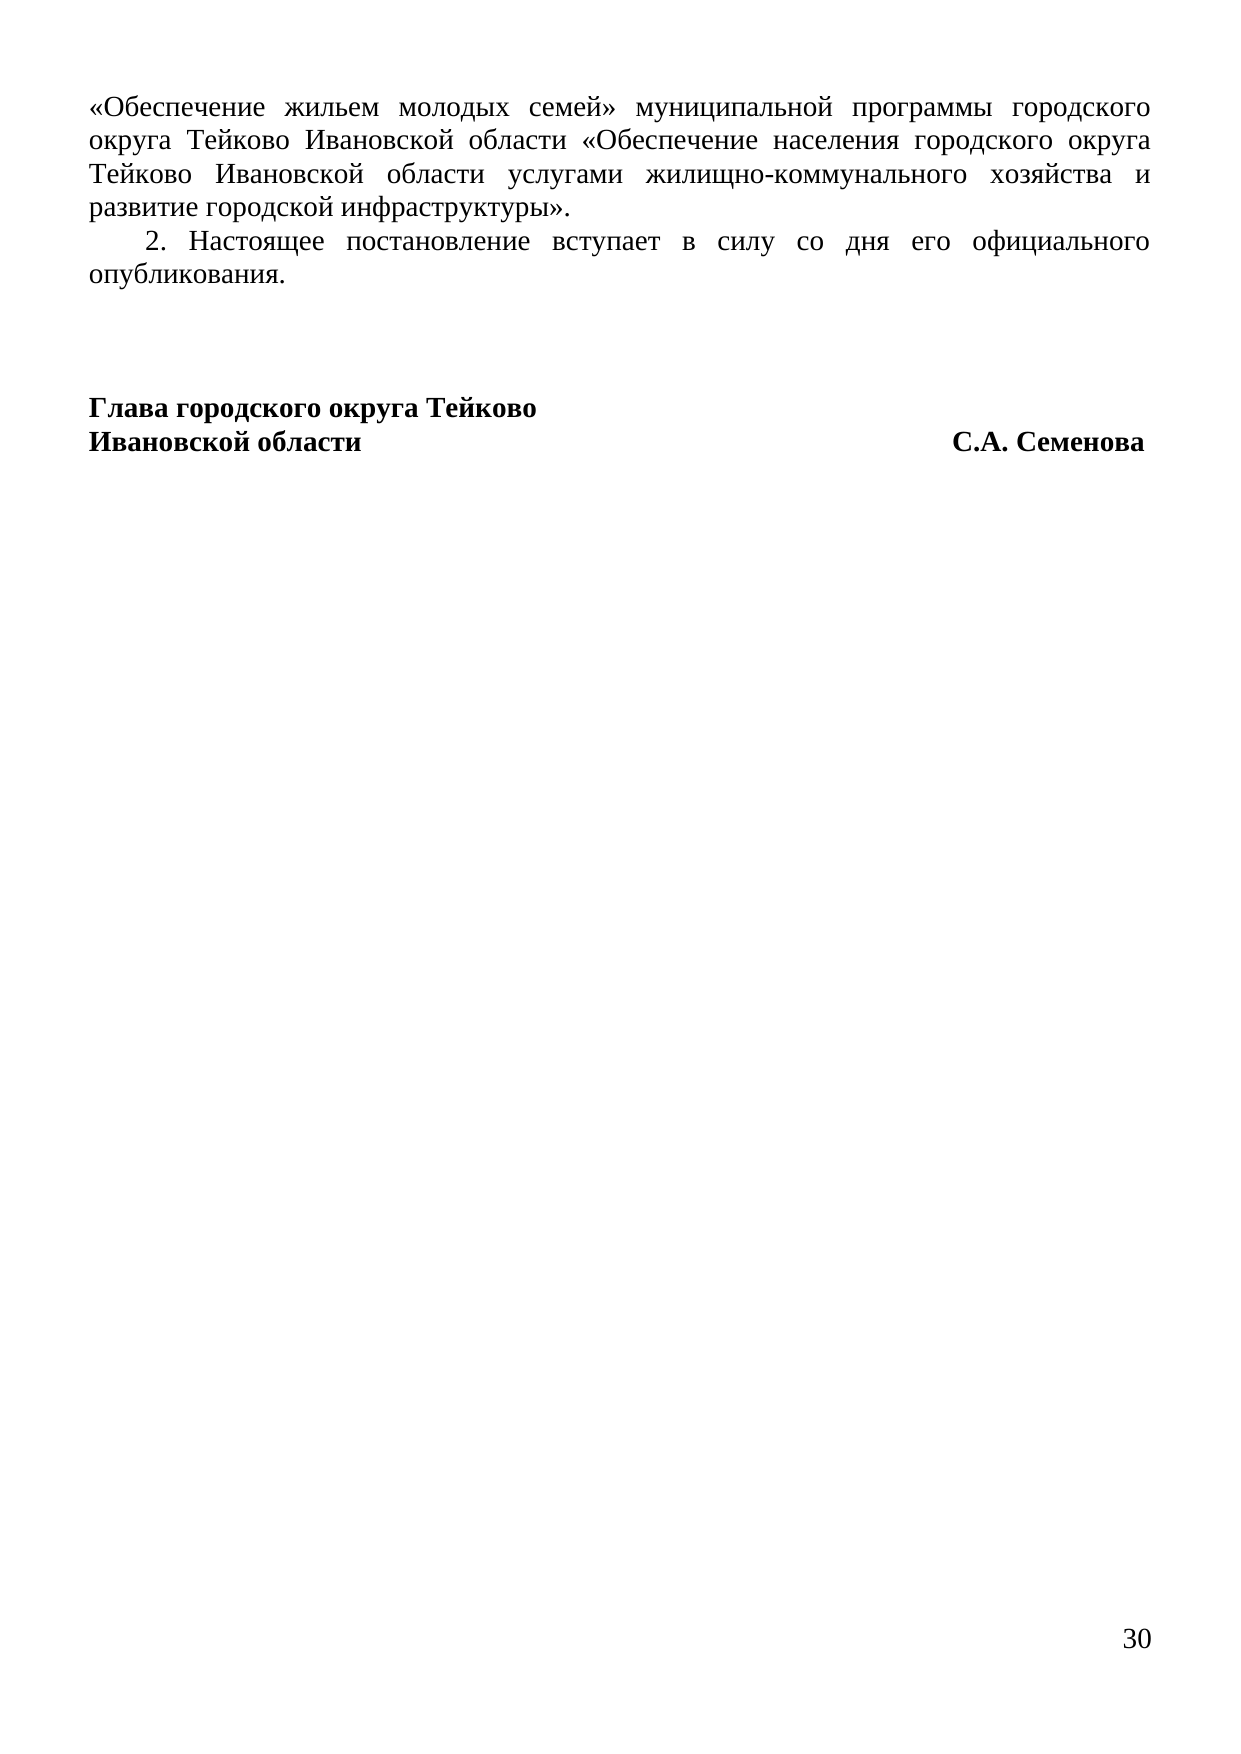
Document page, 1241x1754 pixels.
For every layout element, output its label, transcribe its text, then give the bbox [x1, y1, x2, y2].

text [89, 89, 1152, 223]
text 2. Настоящее постановление вступает в силу со дня его официального опубликования. [89, 223, 1152, 290]
text Ивановской области С.А. Семенова [89, 424, 1152, 458]
text Глава городского округа Тейково [89, 391, 1152, 424]
